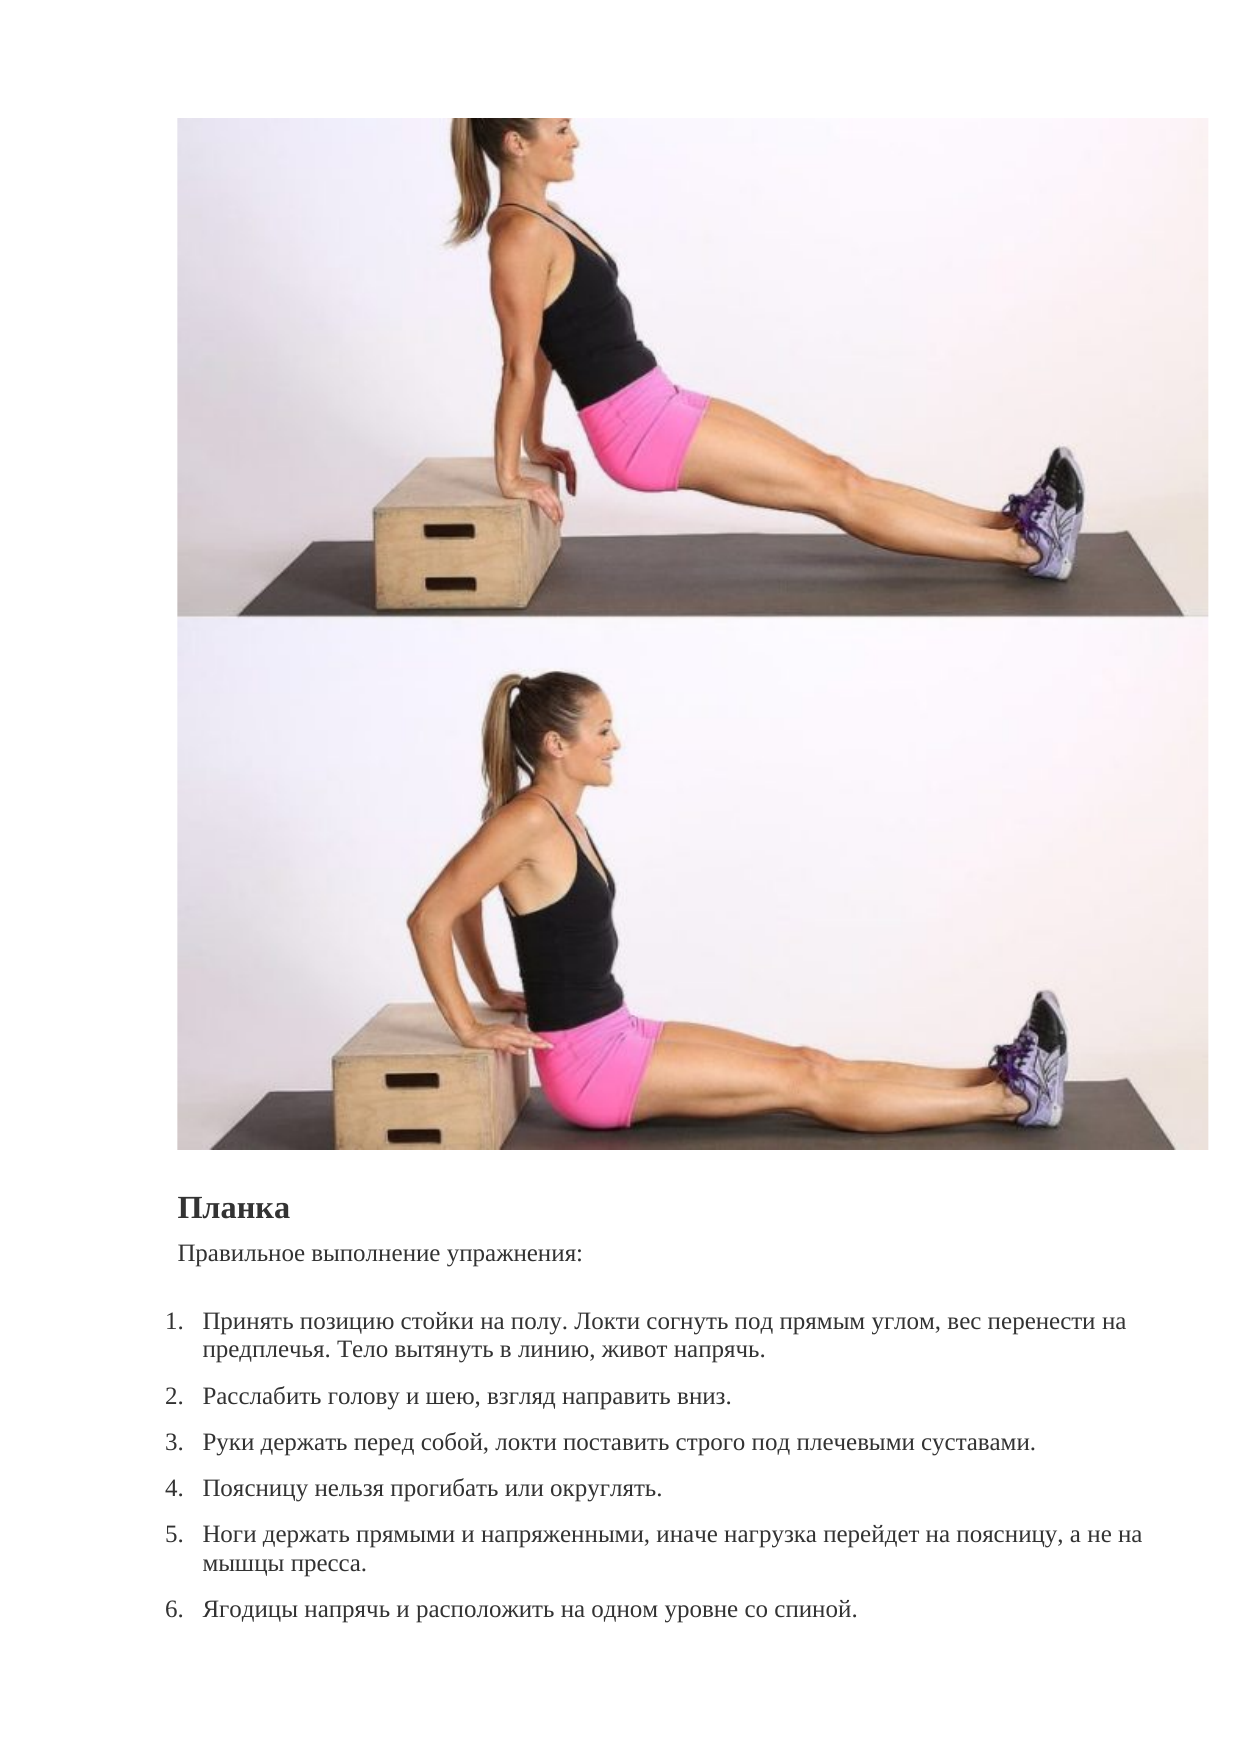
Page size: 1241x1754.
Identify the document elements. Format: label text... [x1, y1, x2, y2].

list Расслабить голову и шею, взгляд направить вниз. [165, 1381, 1152, 1409]
list Ноги держать прямыми и напряженными, иначе нагрузка перейдет на поясницу, а не на мышцы пресса. [165, 1519, 1152, 1577]
picture [177, 118, 1209, 1150]
text Правильное выполнение упражнения: [177, 1238, 1152, 1267]
list Ягодицы напрячь и расположить на одном уровне со спиной. [165, 1594, 1152, 1623]
list Принять позицию стойки на полу. Локти согнуть под прямым углом, вес перенести на предплечья. Тело вытянуть в линию, живот напрячь. [165, 1306, 1152, 1363]
list Поясницу нельзя прогибать или округлять. [165, 1473, 1152, 1502]
list Руки держать перед собой, локти поставить строго под плечевыми суставами. [165, 1427, 1152, 1456]
text Планка [177, 1188, 1152, 1226]
